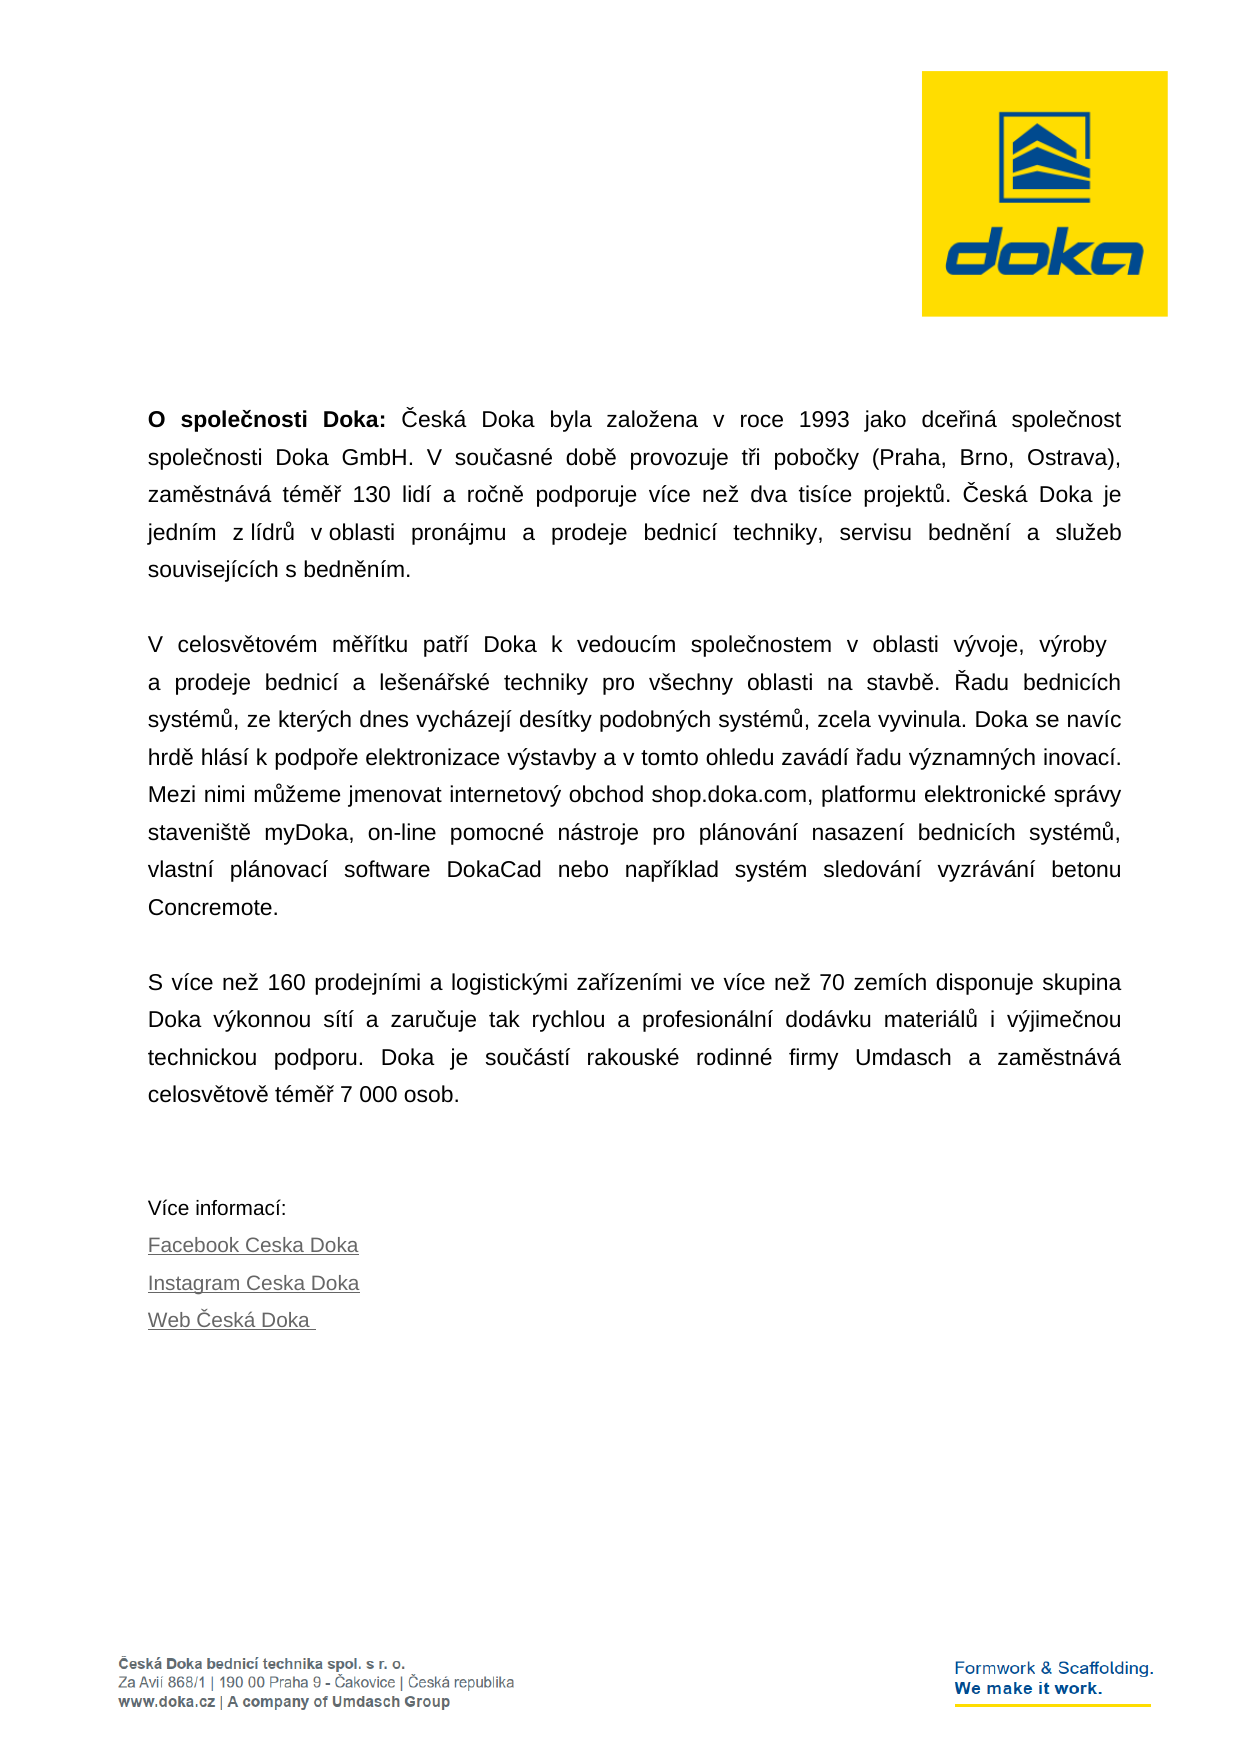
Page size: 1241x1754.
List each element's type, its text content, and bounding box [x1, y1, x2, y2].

text S více než 160 prodejními a logistickými zařízeními ve více než 70 zemích disponuje skupina Doka výkonnou sítí a zaručuje tak rychlou a profesionální dodávku materiálů i výjimečnou technickou podporu. Doka je součástí rakouské rodinné firmy Umdasch a zaměstnává celosvětově téměř 7 000 osob. [148, 960, 1122, 1110]
text Web Česká Doka [148, 1298, 1122, 1335]
picture [876, 0, 1241, 348]
text Instagram Ceska Doka [148, 1260, 1122, 1298]
text Facebook Ceska Doka [148, 1223, 1122, 1260]
text O společnosti Doka: Česká Doka byla založena v roce 1993 jako dceřiná společnost společnosti Doka GmbH. V současné době provozuje tři pobočky (Praha, Brno, Ostrava), zaměstnává téměř 130 lidí a ročně podporuje více než dva tisíce projektů. Česká Doka je jedním z lídrů v oblasti pronájmu a prodeje bednicí techniky, servisu bednění a služeb souvisejících s bedněním. [148, 398, 1122, 585]
text V celosvětovém měřítku patří Doka k vedoucím společnostem v oblasti vývoje, výroby a prodeje bednicí a lešenářské techniky pro všechny oblasti na stavbě. Řadu bednicích systémů, ze kterých dnes vycházejí desítky podobných systémů, zcela vyvinula. Doka se navíc hrdě hlásí k podpoře elektronizace výstavby a v tomto ohledu zavádí řadu významných inovací. Mezi nimi můžeme jmenovat internetový obchod shop.doka.com, platformu elektronické správy staveniště myDoka, on-line pomocné nástroje pro plánování nasazení bednicích systémů, vlastní plánovací software DokaCad nebo například systém sledování vyzrávání betonu Concremote. [148, 623, 1122, 923]
text Více informací: [148, 1185, 1122, 1223]
picture [0, 1595, 1203, 1754]
